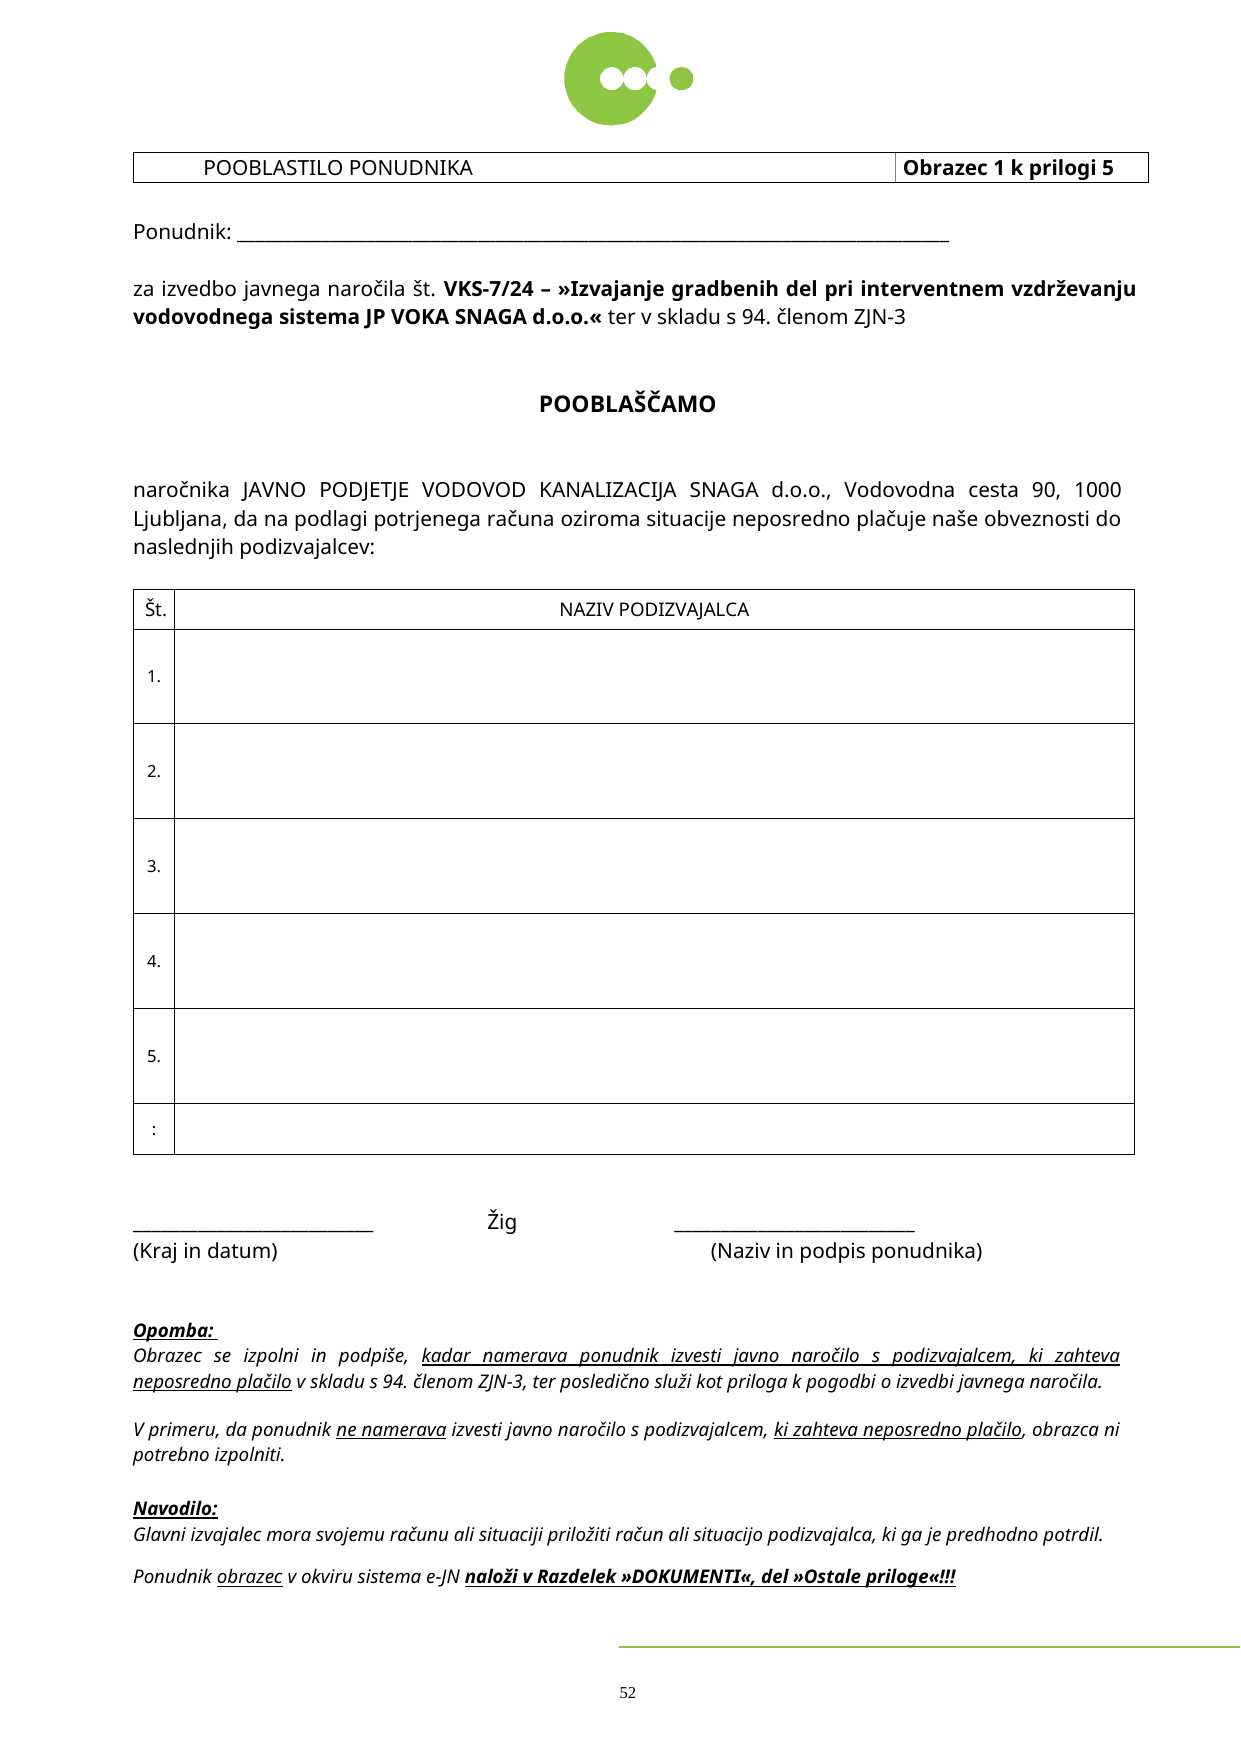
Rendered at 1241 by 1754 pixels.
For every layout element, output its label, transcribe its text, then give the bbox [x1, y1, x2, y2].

text za izvedbo javnega naročila št. VKS-7/24 – »Izvajanje gradbenih del pri interventnem vzdrževanju vodovodnega sistema JP VOKA SNAGA d.o.o.« ter v skladu s 94. členom ZJN-3 [133, 274, 1137, 331]
text POOBLAŠČAMO [133, 387, 1122, 419]
text naročnika JAVNO PODJETJE VODOVOD KANALIZACIJA SNAGA d.o.o., Vodovodna cesta 90, 1000 Ljubljana, da na podlagi potrjenega računa oziroma situacije neposredno plačuje naše obveznosti do naslednjih podizvajalcev: [133, 476, 1122, 561]
table_header POOBLASTILO PONUDNIKA [196, 153, 895, 182]
table_cell 4. [134, 914, 174, 1008]
table_cell 1. [134, 630, 174, 723]
table_header Obrazec 1 k prilogi 5 [896, 153, 1148, 182]
table_cell 3. [134, 819, 174, 913]
table_cell 5. [134, 1009, 174, 1102]
table_cell [175, 630, 1134, 723]
text Ponudnik: _____________________________________________________________________________ [133, 217, 1122, 245]
text V primeru, da ponudnik ne namerava izvesti javno naročilo s podizvajalcem, ki zahteva neposredno plačilo, obrazca ni potrebno izpolniti. [133, 1416, 1122, 1467]
table_cell 2. [134, 724, 174, 818]
text Obrazec se izpolni in podpiše, kadar namerava ponudnik izvesti javno naročilo s podizvajalcem, ki zahteva neposredno plačilo v skladu s 94. členom ZJN-3, ter posledično služi kot priloga k pogodbi o izvedbi javnega naročila. [133, 1342, 1122, 1393]
table_cell : [134, 1104, 174, 1154]
table_cell [175, 819, 1134, 913]
table_cell [175, 914, 1134, 1008]
table_cell [175, 1009, 1134, 1102]
text Glavni izvajalec mora svojemu računu ali situaciji priložiti račun ali situacijo podizvajalca, ki ga je predhodno potrdil. [133, 1521, 1122, 1547]
table_header NAZIV PODIZVAJALCA [175, 590, 1134, 628]
text Navodilo: [133, 1496, 1122, 1521]
text Ponudnik obrazec v okviru sistema e-JN naloži v Razdelek »DOKUMENTI«, del »Ostale priloge«!!! [133, 1564, 1122, 1589]
text Opomba: [133, 1317, 1122, 1342]
table_header [134, 153, 196, 182]
text __________________________ Žig __________________________ [133, 1207, 1122, 1236]
table_cell [175, 1104, 1134, 1154]
table_header Št. [134, 590, 174, 628]
text (Kraj in datum) (Naziv in podpis ponudnika) [133, 1236, 1122, 1264]
table_cell [175, 724, 1134, 818]
